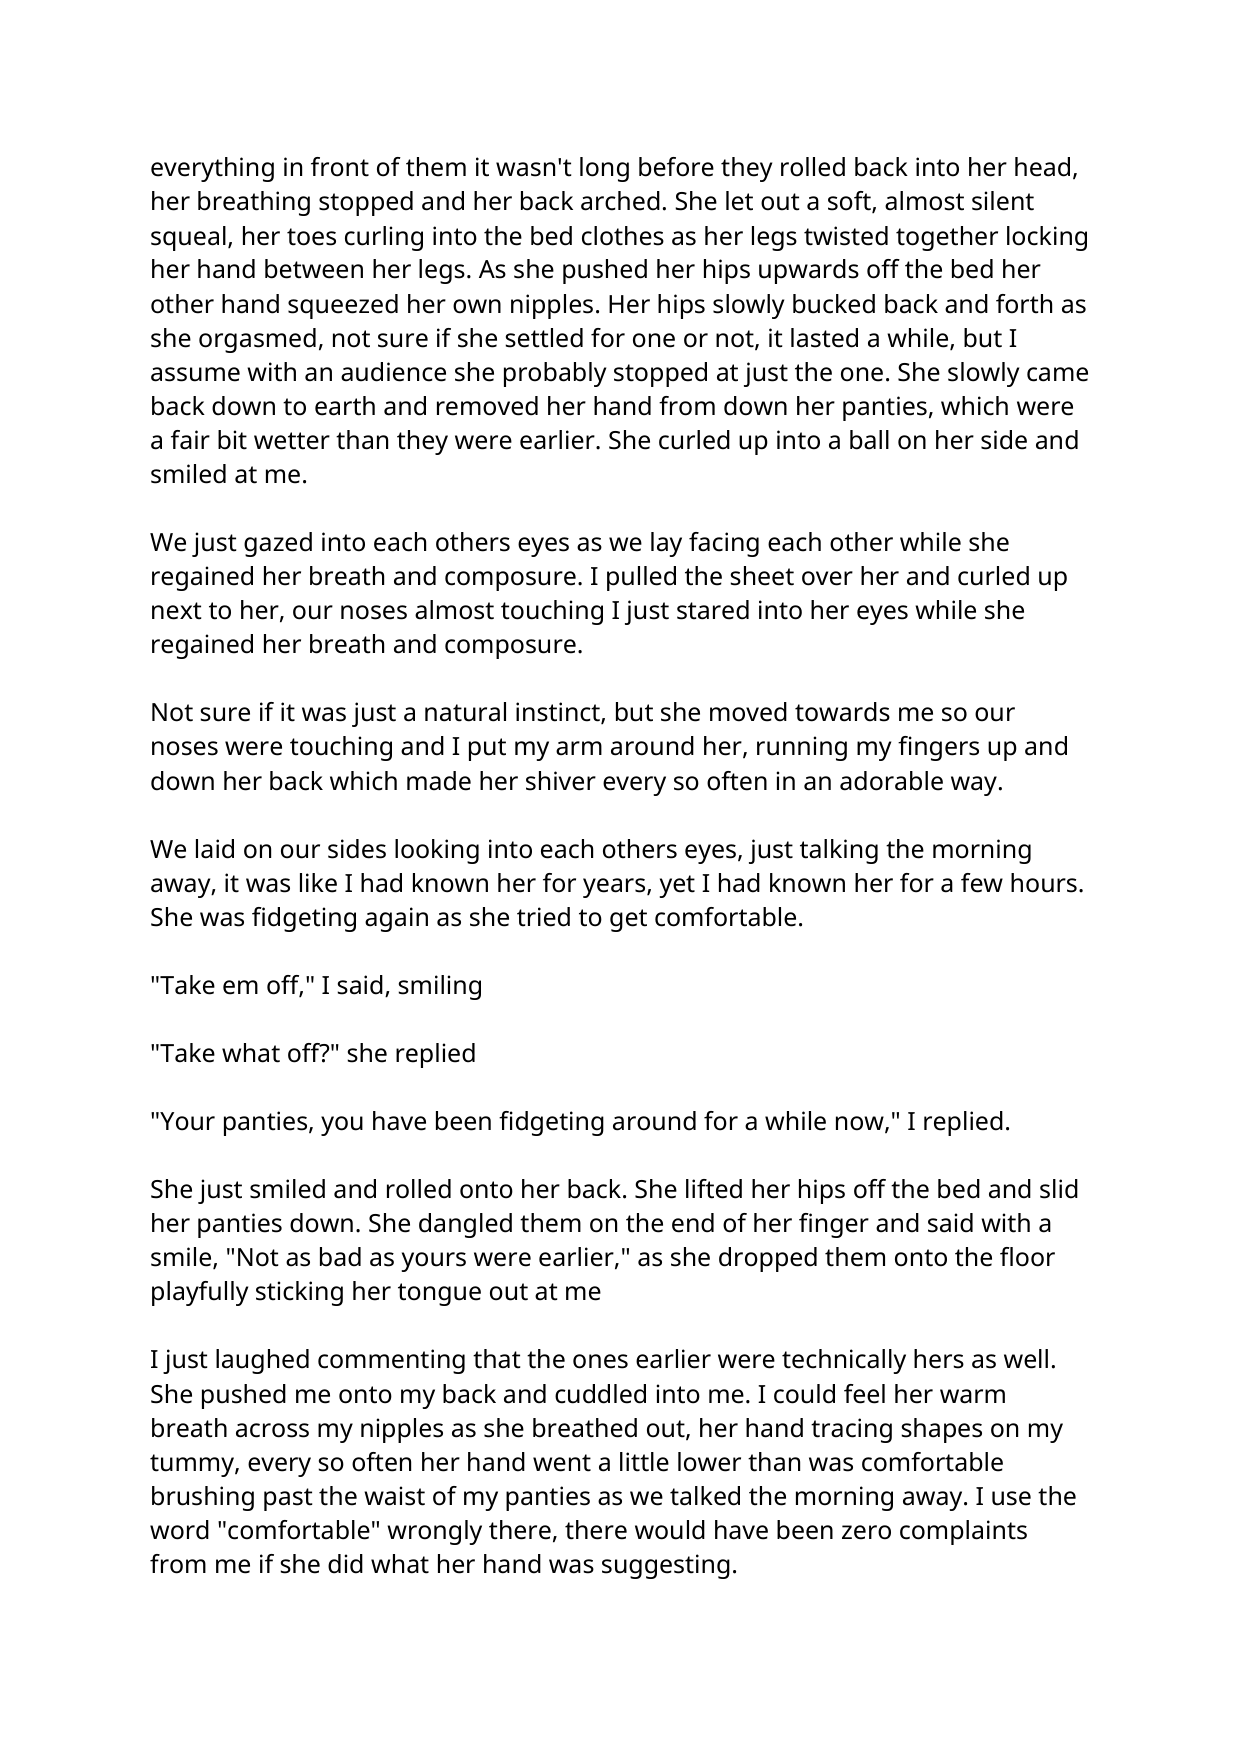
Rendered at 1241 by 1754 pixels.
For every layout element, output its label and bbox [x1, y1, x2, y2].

text [150, 150, 1090, 1581]
